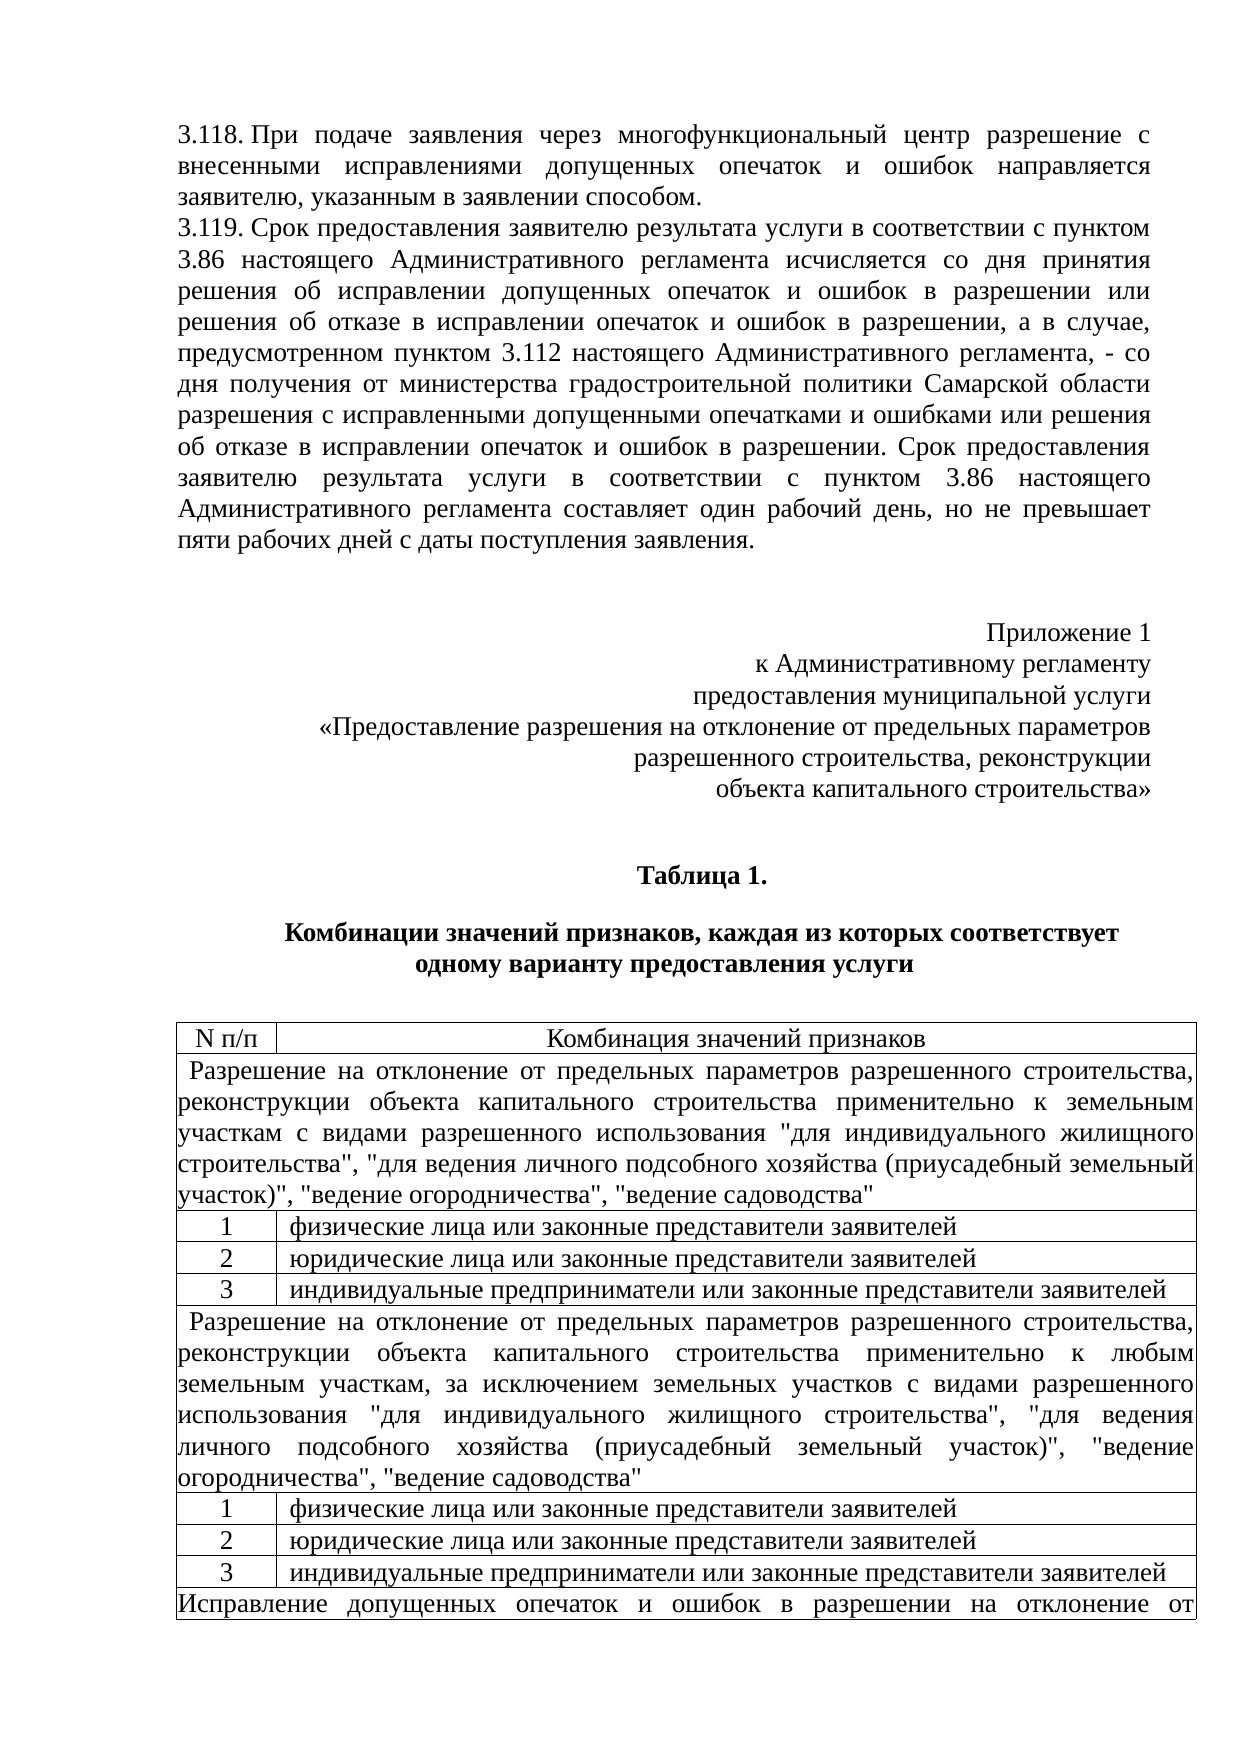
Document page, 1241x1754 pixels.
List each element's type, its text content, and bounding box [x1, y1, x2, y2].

table_cell 3 [177, 1556, 276, 1587]
table_header N п/п [177, 1023, 276, 1053]
table_cell Разрешение на отклонение от предельных параметров разрешенного строительства, реконструкции объекта капитального строительства применительно к земельным участкам с видами разрешенного использования "для индивидуального жилищного строительства", "для ведения личного подсобного хозяйства (приусадебный земельный участок)", "ведение огородничества", "ведение садоводства" [177, 1054, 1196, 1209]
table_cell 2 [177, 1242, 276, 1273]
text предоставления муниципальной услуги [177, 679, 1152, 710]
table_cell Разрешение на отклонение от предельных параметров разрешенного строительства, реконструкции объекта капитального строительства применительно к любым земельным участкам, за исключением земельных участков с видами разрешенного использования "для индивидуального жилищного строительства", "для ведения личного подсобного хозяйства (приусадебный земельный участок)", "ведение огородничества", "ведение садоводства" [177, 1306, 1196, 1492]
table_cell индивидуальные предприниматели или законные представители заявителей [277, 1274, 1196, 1304]
table_cell физические лица или законные представители заявителей [277, 1493, 1196, 1523]
text 3.118. При подаче заявления через многофункциональный центр разрешение с внесенными исправлениями допущенных опечаток и ошибок направляется заявителю, указанным в заявлении способом. [177, 118, 1152, 212]
table_cell индивидуальные предприниматели или законные представители заявителей [277, 1556, 1196, 1587]
table_cell 1 [177, 1493, 276, 1523]
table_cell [177, 1588, 1196, 1618]
table_cell 3 [177, 1274, 276, 1304]
table_cell юридические лица или законные представители заявителей [277, 1525, 1196, 1555]
text Таблица 1. [177, 859, 1152, 891]
text «Предоставление разрешения на отклонение от предельных параметров разрешенного строительства, реконструкции [177, 710, 1152, 772]
text объекта капитального строительства» [177, 772, 1152, 803]
text 3.119. Срок предоставления заявителю результата услуги в соответствии с пунктом 3.86 настоящего Административного регламента исчисляется со дня принятия решения об исправлении допущенных опечаток и ошибок в разрешении или решения об отказе в исправлении опечаток и ошибок в разрешении, а в случае, предусмотренном пунктом 3.112 настоящего Административного регламента, - со дня получения от министерства градостроительной политики Самарской области разрешения с исправленными допущенными опечатками и ошибками или решения об отказе в исправлении опечаток и ошибок в разрешении. Срок предоставления заявителю результата услуги в соответствии с пунктом 3.86 настоящего Административного регламента составляет один рабочий день, но не превышает пяти рабочих дней с даты поступления заявления. [177, 212, 1152, 554]
table_cell физические лица или законные представители заявителей [277, 1211, 1196, 1241]
text Приложение 1 [177, 616, 1152, 648]
table_cell юридические лица или законные представители заявителей [277, 1242, 1196, 1273]
text Комбинации значений признаков, каждая из которых соответствует одному варианту предоставления услуги [177, 916, 1152, 978]
table_cell 1 [177, 1211, 276, 1241]
text к Административному регламенту [177, 648, 1152, 679]
table_header Комбинация значений признаков [277, 1023, 1196, 1053]
table_cell 2 [177, 1525, 276, 1555]
